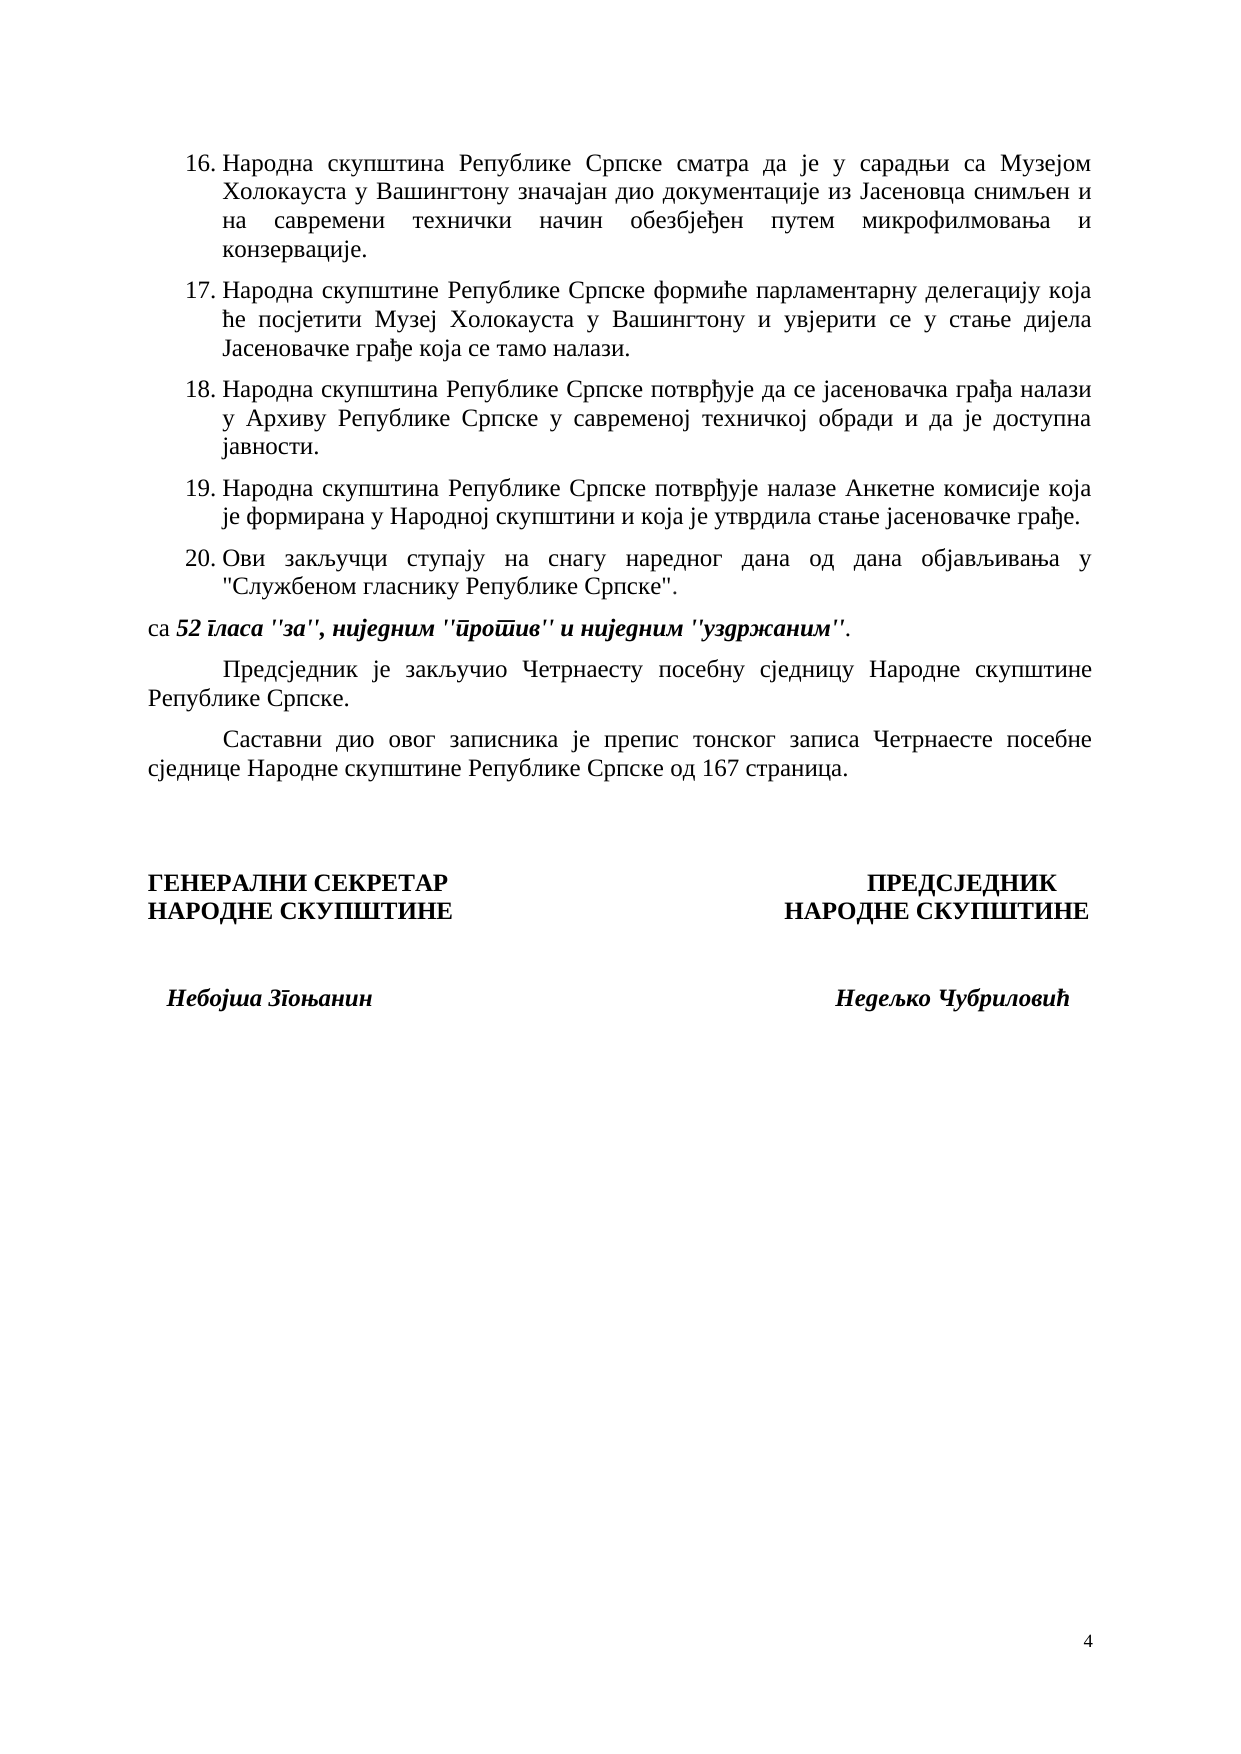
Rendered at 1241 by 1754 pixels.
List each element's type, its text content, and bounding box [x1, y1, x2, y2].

text Небојша Згоњанин Недељко Чубриловић [148, 983, 1093, 1011]
list Народна скупштина Републике Српске потврђује да се јасеновачка грађа налази у Архиву Републике Српске у савременој техничкој обради и да је доступна јавности. [185, 374, 1093, 460]
list Народна скупштине Републике Српске формиће парламентарну делегацију која ће посјетити Музеј Холокауста у Вашингтону и увјерити се у стање дијела Јасеновачке грађе која се тамо налази. [185, 275, 1093, 361]
text Предсједник је закључио Четрнаесту посебну сједницу Народне скупштине Републике Српске. [148, 654, 1093, 711]
text ГЕНЕРАЛНИ СЕКРЕТАР ПРЕДСЈЕДНИК [148, 868, 1093, 896]
text НАРОДНЕ СКУПШТИНЕ НАРОДНЕ СКУПШТИНЕ [148, 896, 1093, 925]
text Саставни дио овог записника је препис тонског записа Четрнаесте посебне сједнице Народне скупштине Републике Српске од 167 страница. [148, 724, 1093, 781]
list Ови закључци ступају на снагу наредног дана од дана објављивања у "Службеном гласнику Републике Српске". [185, 543, 1093, 600]
text са 52 гласа ''за'', ниједним ''против'' и ниједним ''уздржаним''. [148, 613, 1093, 641]
list Народна скупштина Републике Српске потврђује налазе Анкетне комисије која је формирана у Народној скупштини и која је утврдила стање јасеновачке грађе. [185, 473, 1093, 530]
list Народна скупштина Републике Српске сматра да је у сарадњи са Музејом Холокауста у Вашингтону значајан дио документације из Јасеновца снимљен и на савремени технички начин обезбјеђен путем микрофилмовања и конзервације. [185, 148, 1093, 263]
